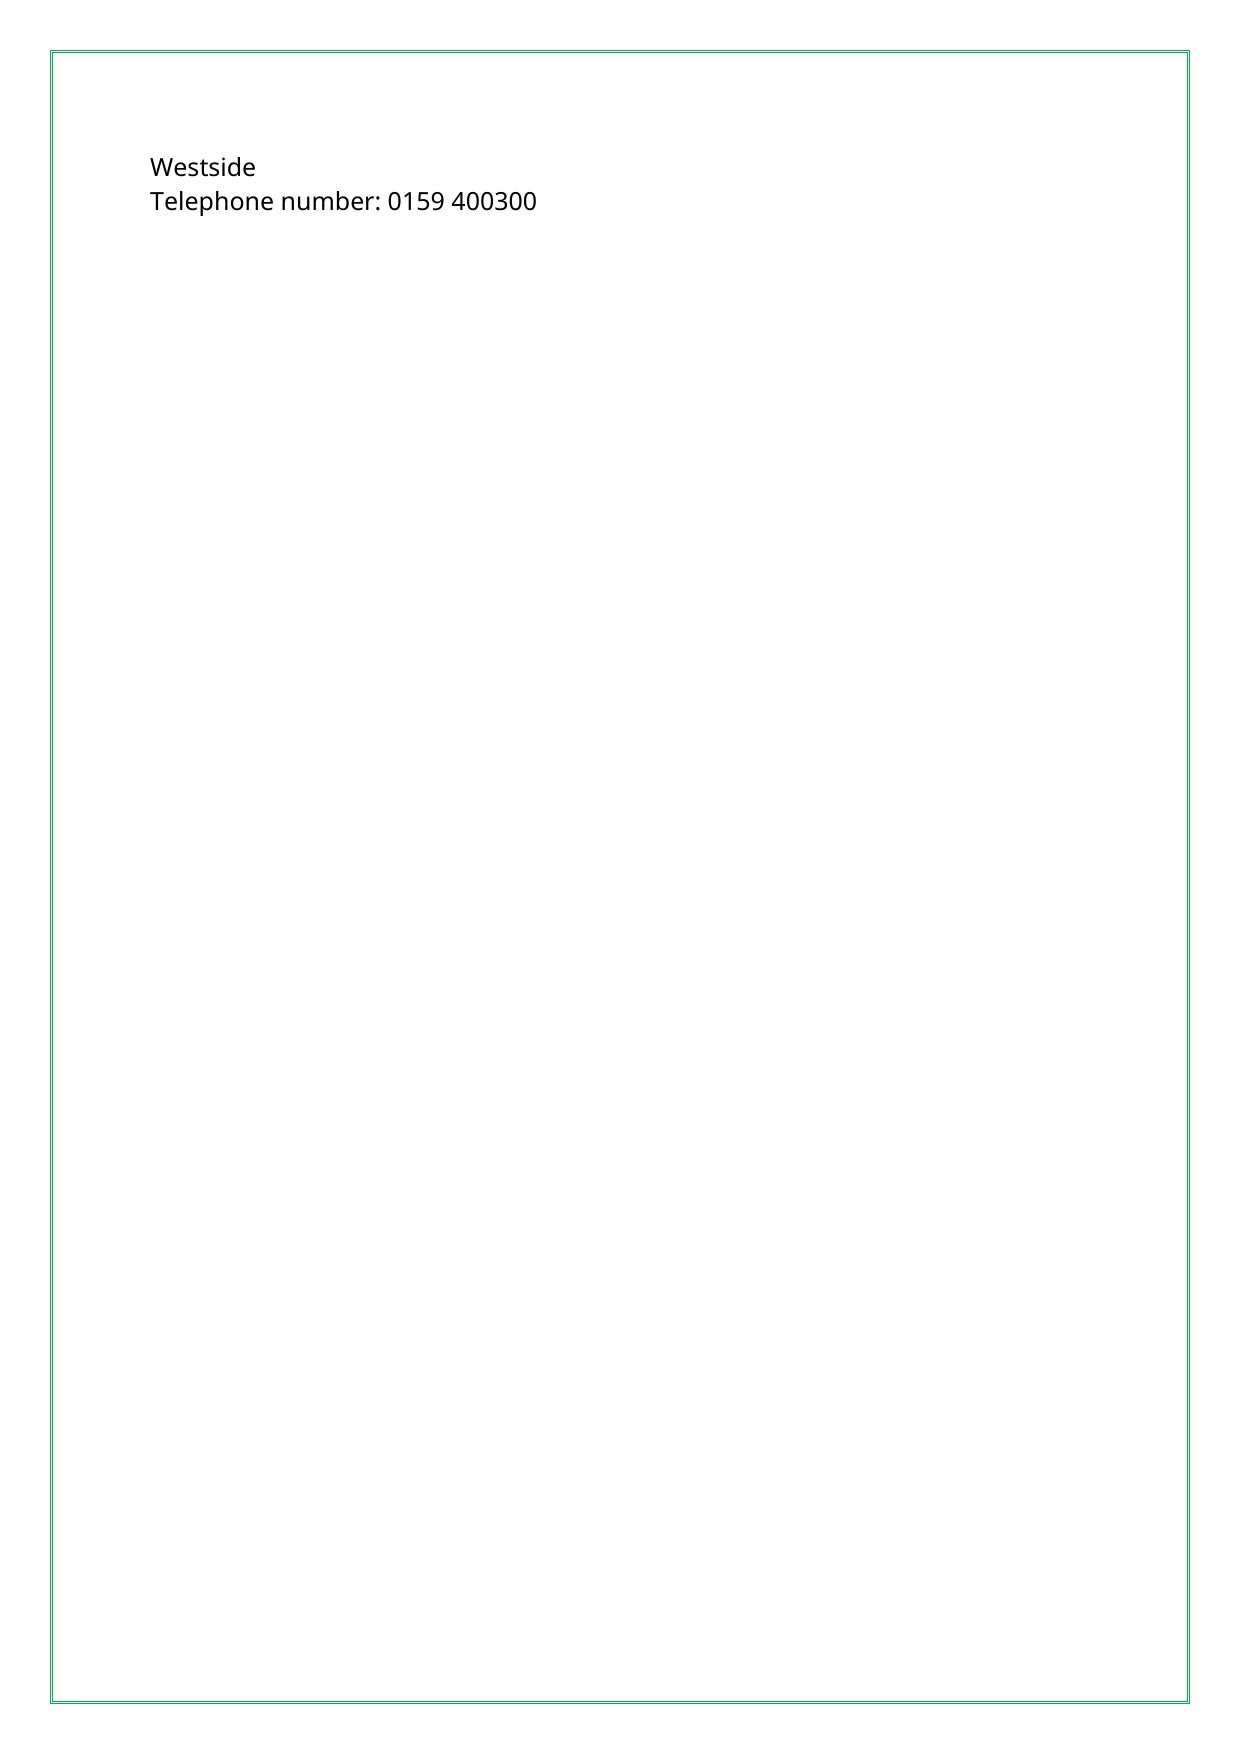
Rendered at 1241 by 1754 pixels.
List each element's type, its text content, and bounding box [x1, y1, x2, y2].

text Westside [150, 150, 1090, 184]
text Telephone number: 0159 400300 [150, 184, 1090, 218]
